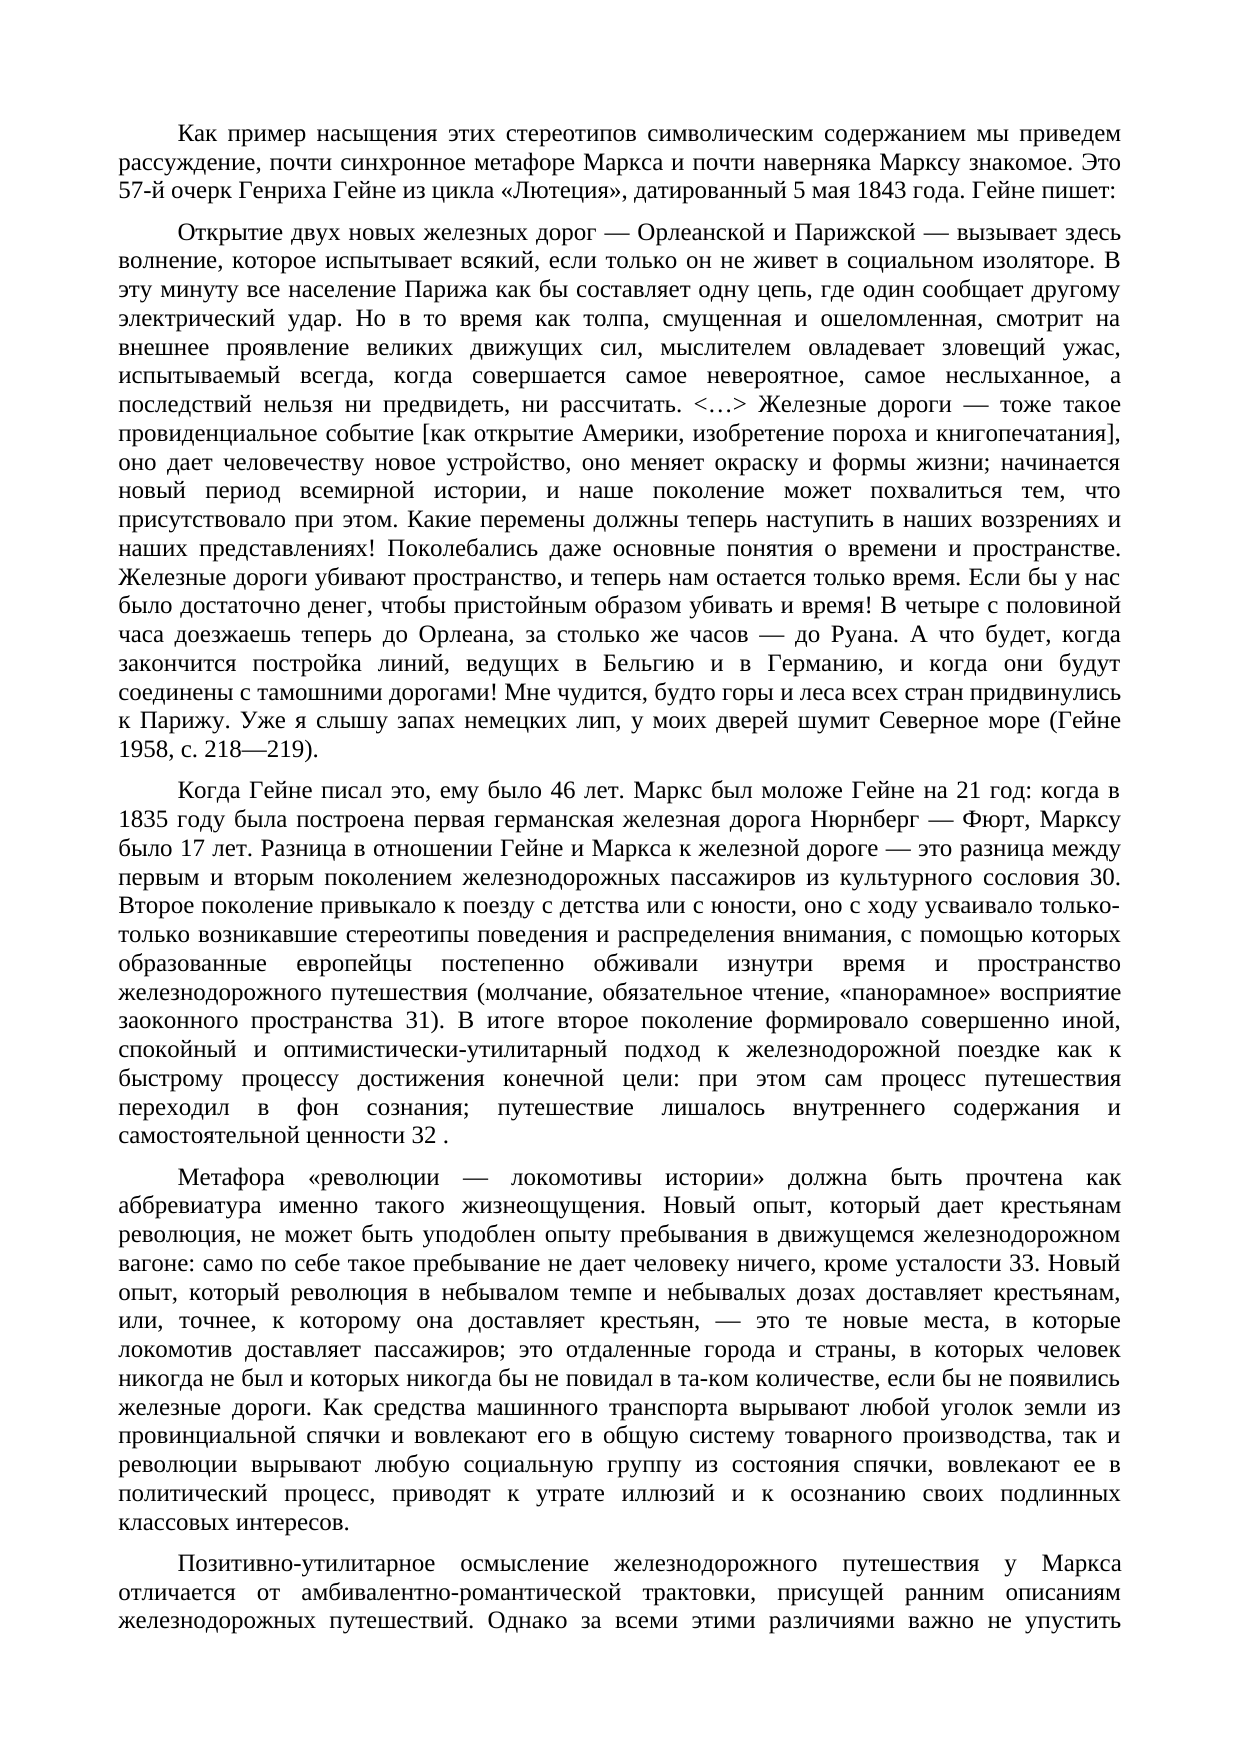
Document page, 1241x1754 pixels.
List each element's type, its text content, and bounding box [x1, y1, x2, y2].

text Когда Гейне писал это, ему было 46 лет. Маркс был моложе Гейне на 21 год: когда в 1835 году была построена первая германская железная дорога Нюрнберг — Фюрт, Марксу было 17 лет. Разница в отношении Гейне и Маркса к железной дороге — это разница между первым и вторым поколением железнодорожных пассажиров из культурного сословия 30. Второе поколение привыкало к поезду с детства или с юности, оно с ходу усваивало только-только возникавшие стереотипы поведения и распределения внимания, с помощью которых образованные европейцы постепенно обживали изнутри время и пространство железнодорожного путешествия (молчание, обязательное чтение, «панорамное» восприятие заоконного пространства 31). В итоге второе поколение формировало совершенно иной, спокойный и оптимистически-утилитарный подход к железнодорожной поездке как к быстрому процессу достижения конечной цели: при этом сам процесс путешествия переходил в фон сознания; путешествие лишалось внутреннего содержания и самостоятельной ценности 32 . [118, 776, 1122, 1149]
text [118, 1548, 1122, 1634]
text Как пример насыщения этих стереотипов символическим содержанием мы приведем рассуждение, почти синхронное метафоре Маркса и почти наверняка Марксу знакомое. Это 57-й очерк Генриха Гейне из цикла «Лютеция», датированный 5 мая 1843 года. Гейне пишет: [118, 118, 1122, 204]
text Метафора «революции — локомотивы истории» должна быть прочтена как аббревиатура именно такого жизнеощущения. Новый опыт, который дает крестьянам революция, не может быть уподоблен опыту пребывания в движущемся железнодорожном вагоне: само по себе такое пребывание не дает человеку ничего, кроме усталости 33. Новый опыт, который революция в небывалом темпе и небывалых дозах доставляет крестьянам, или, точнее, к которому она доставляет крестьян, — это те новые места, в которые локомотив доставляет пассажиров; это отдаленные города и страны, в которых человек никогда не был и которых никогда бы не повидал в та-ком количестве, если бы не появились железные дороги. Как средства машинного транспорта вырывают любой уголок земли из провинциальной спячки и вовлекают его в общую систему товарного производства, так и революции вырывают любую социальную группу из состояния спячки, вовлекают ее в политический процесс, приводят к утрате иллюзий и к осознанию своих подлинных классовых интересов. [118, 1162, 1122, 1536]
text Открытие двух новых железных дорог — Орлеанской и Парижской — вызывает здесь волнение, которое испытывает всякий, если только он не живет в социальном изоляторе. В эту минуту все население Парижа как бы составляет одну цепь, где один сообщает другому электрический удар. Но в то время как толпа, смущенная и ошеломленная, смотрит на внешнее проявление великих движущих сил, мыслителем овладевает зловещий ужас, испытываемый всегда, когда совершается самое невероятное, самое неслыханное, а последствий нельзя ни предвидеть, ни рассчитать. <…> Железные дороги — тоже такое провиденциальное событие [как открытие Америки, изобретение пороха и книгопечатания], оно дает человечеству новое устройство, оно меняет окраску и формы жизни; начинается новый период всемирной истории, и наше поколение может похвалиться тем, что присутствовало при этом. Какие перемены должны теперь наступить в наших воззрениях и наших представлениях! Поколебались даже основные понятия о времени и пространстве. Железные дороги убивают пространство, и теперь нам остается только время. Если бы у нас было достаточно денег, чтобы пристойным образом убивать и время! В четыре с половиной часа доезжаешь теперь до Орлеана, за столько же часов — до Руана. А что будет, когда закончится постройка линий, ведущих в Бельгию и в Германию, и когда они будут соединены с тамошними дорогами! Мне чудится, будто горы и леса всех стран придвинулись к Парижу. Уже я слышу запах немецких лип, у моих дверей шумит Северное море (Гейне 1958, с. 218—219). [118, 217, 1122, 763]
